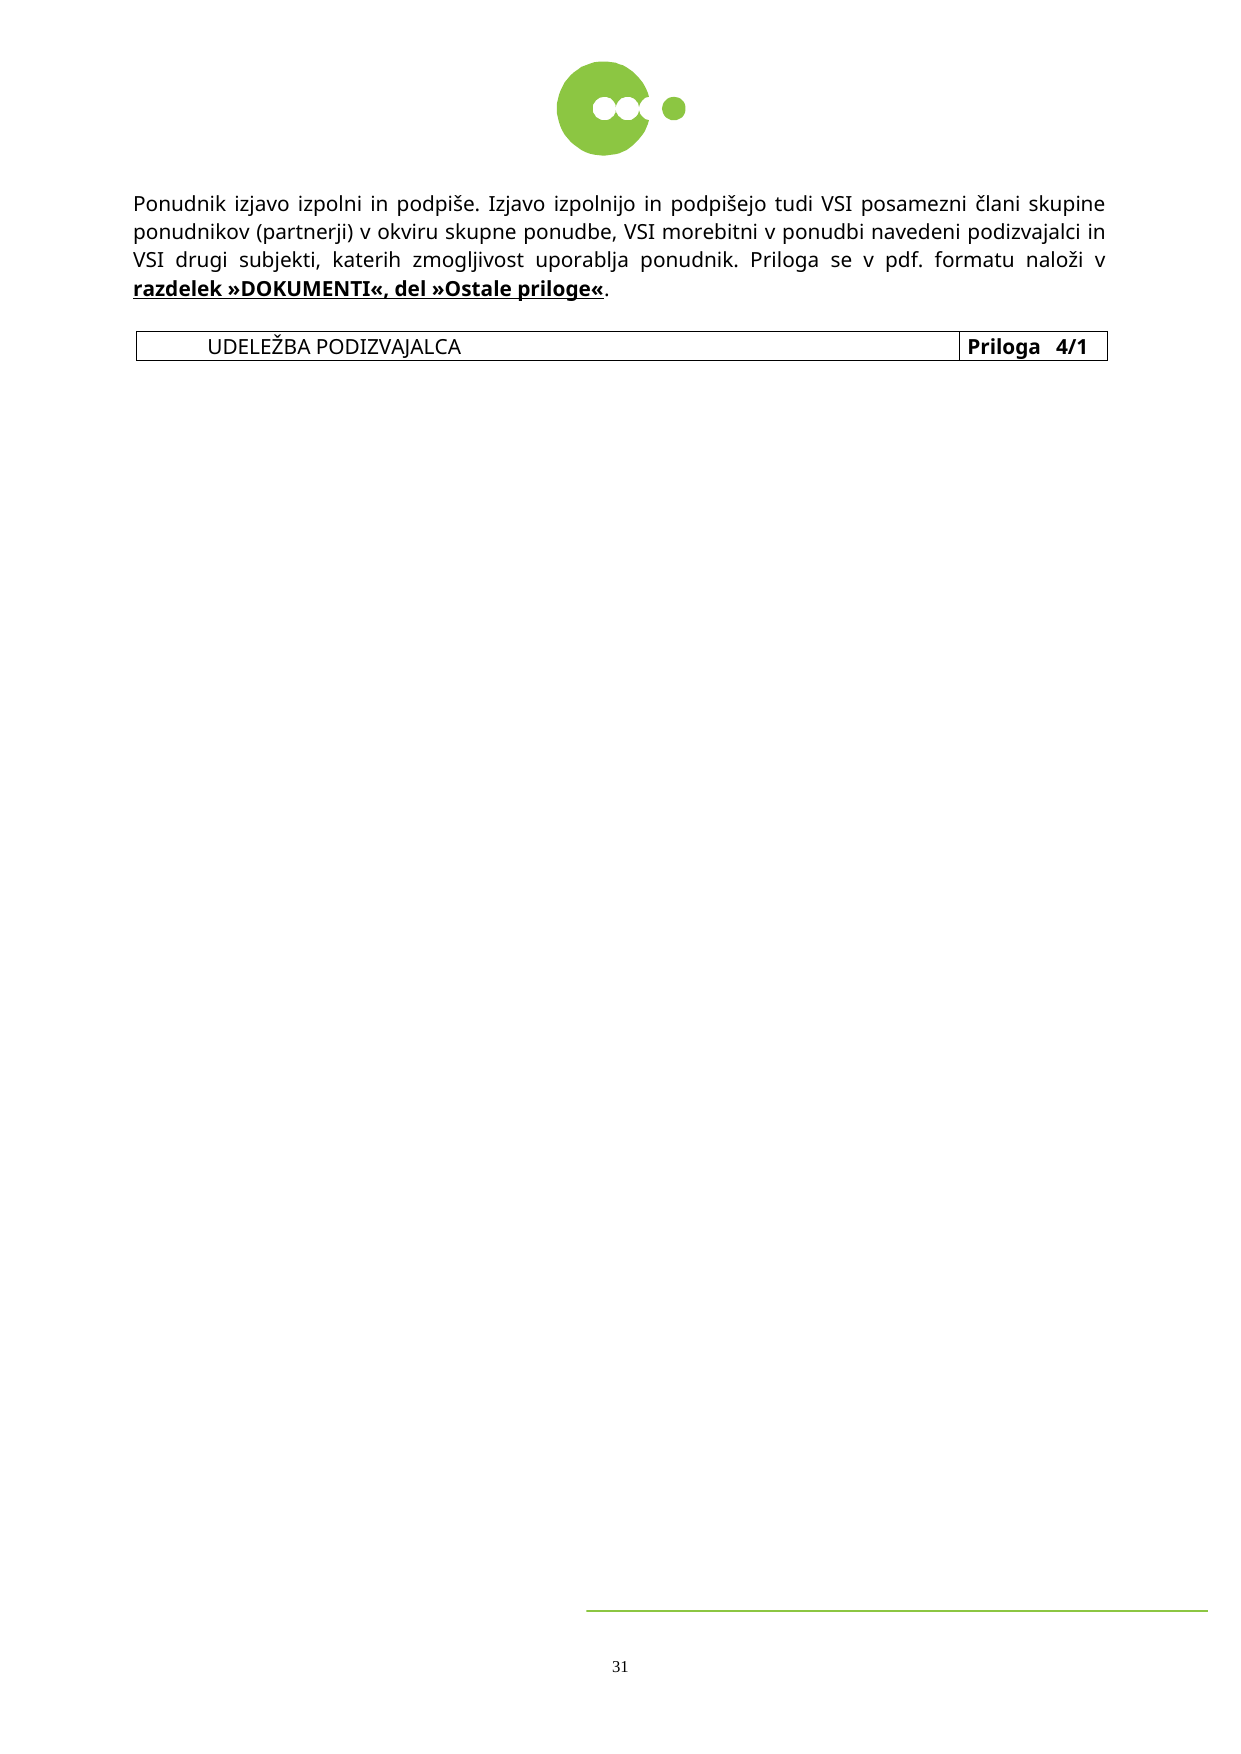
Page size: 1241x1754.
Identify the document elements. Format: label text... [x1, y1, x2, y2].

table_header Priloga [960, 332, 1048, 360]
table_header [137, 332, 200, 360]
table_header UDELEŽBA PODIZVAJALCA [200, 332, 959, 360]
table_header 4/1 [1049, 332, 1107, 360]
text Ponudnik izjavo izpolni in podpiše. Izjavo izpolnijo in podpišejo tudi VSI posamezni člani skupine ponudnikov (partnerji) v okviru skupne ponudbe, VSI morebitni v ponudbi navedeni podizvajalci in VSI drugi subjekti, katerih zmogljivost uporablja ponudnik. Priloga se v pdf. formatu naloži v razdelek »DOKUMENTI«, del »Ostale priloge«. [133, 189, 1107, 302]
